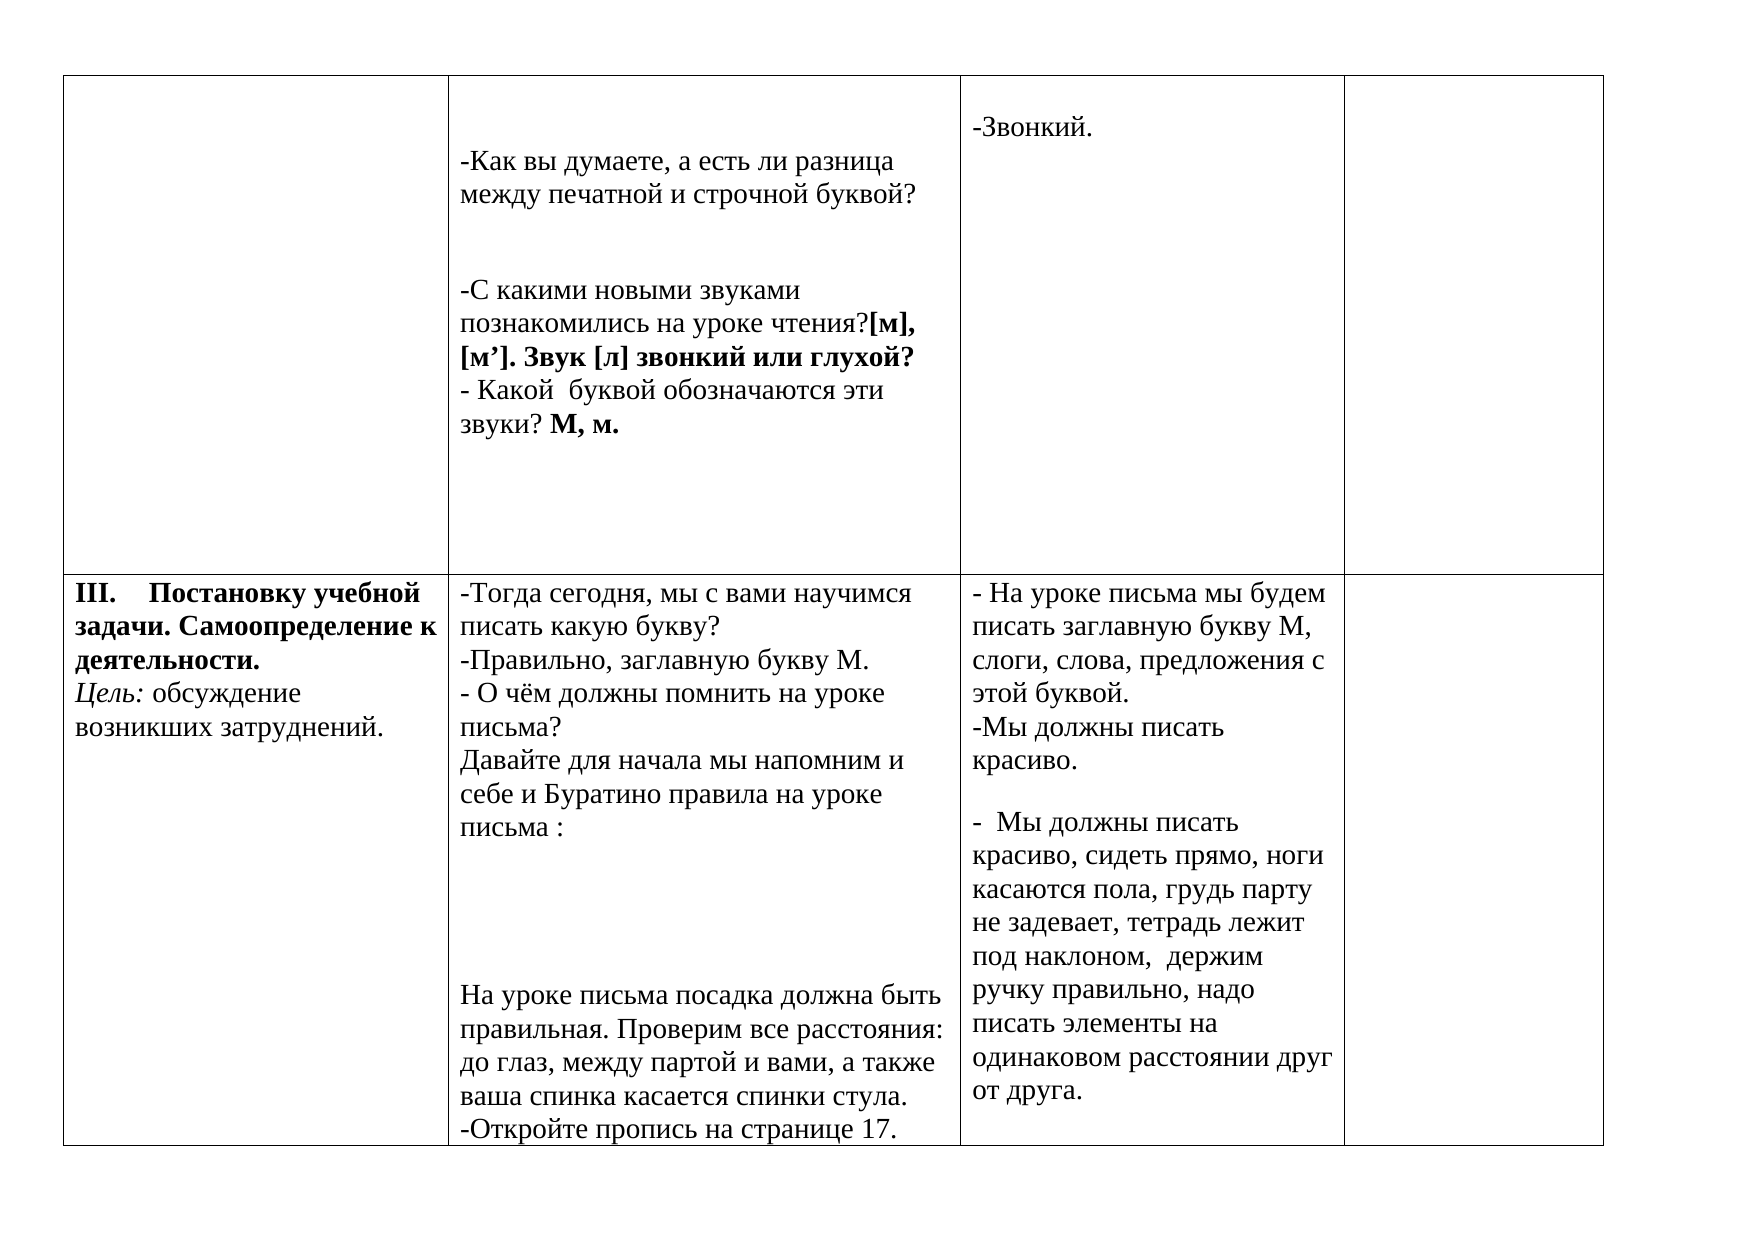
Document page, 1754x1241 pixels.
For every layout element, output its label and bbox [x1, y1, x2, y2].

table_cell [449, 76, 960, 574]
table_cell [64, 76, 448, 574]
table_cell [1345, 76, 1603, 574]
table_cell [961, 76, 1344, 574]
table_cell [449, 575, 960, 1145]
table_cell [64, 575, 448, 1145]
table_cell [961, 575, 1344, 1145]
table_cell [1345, 575, 1603, 1145]
